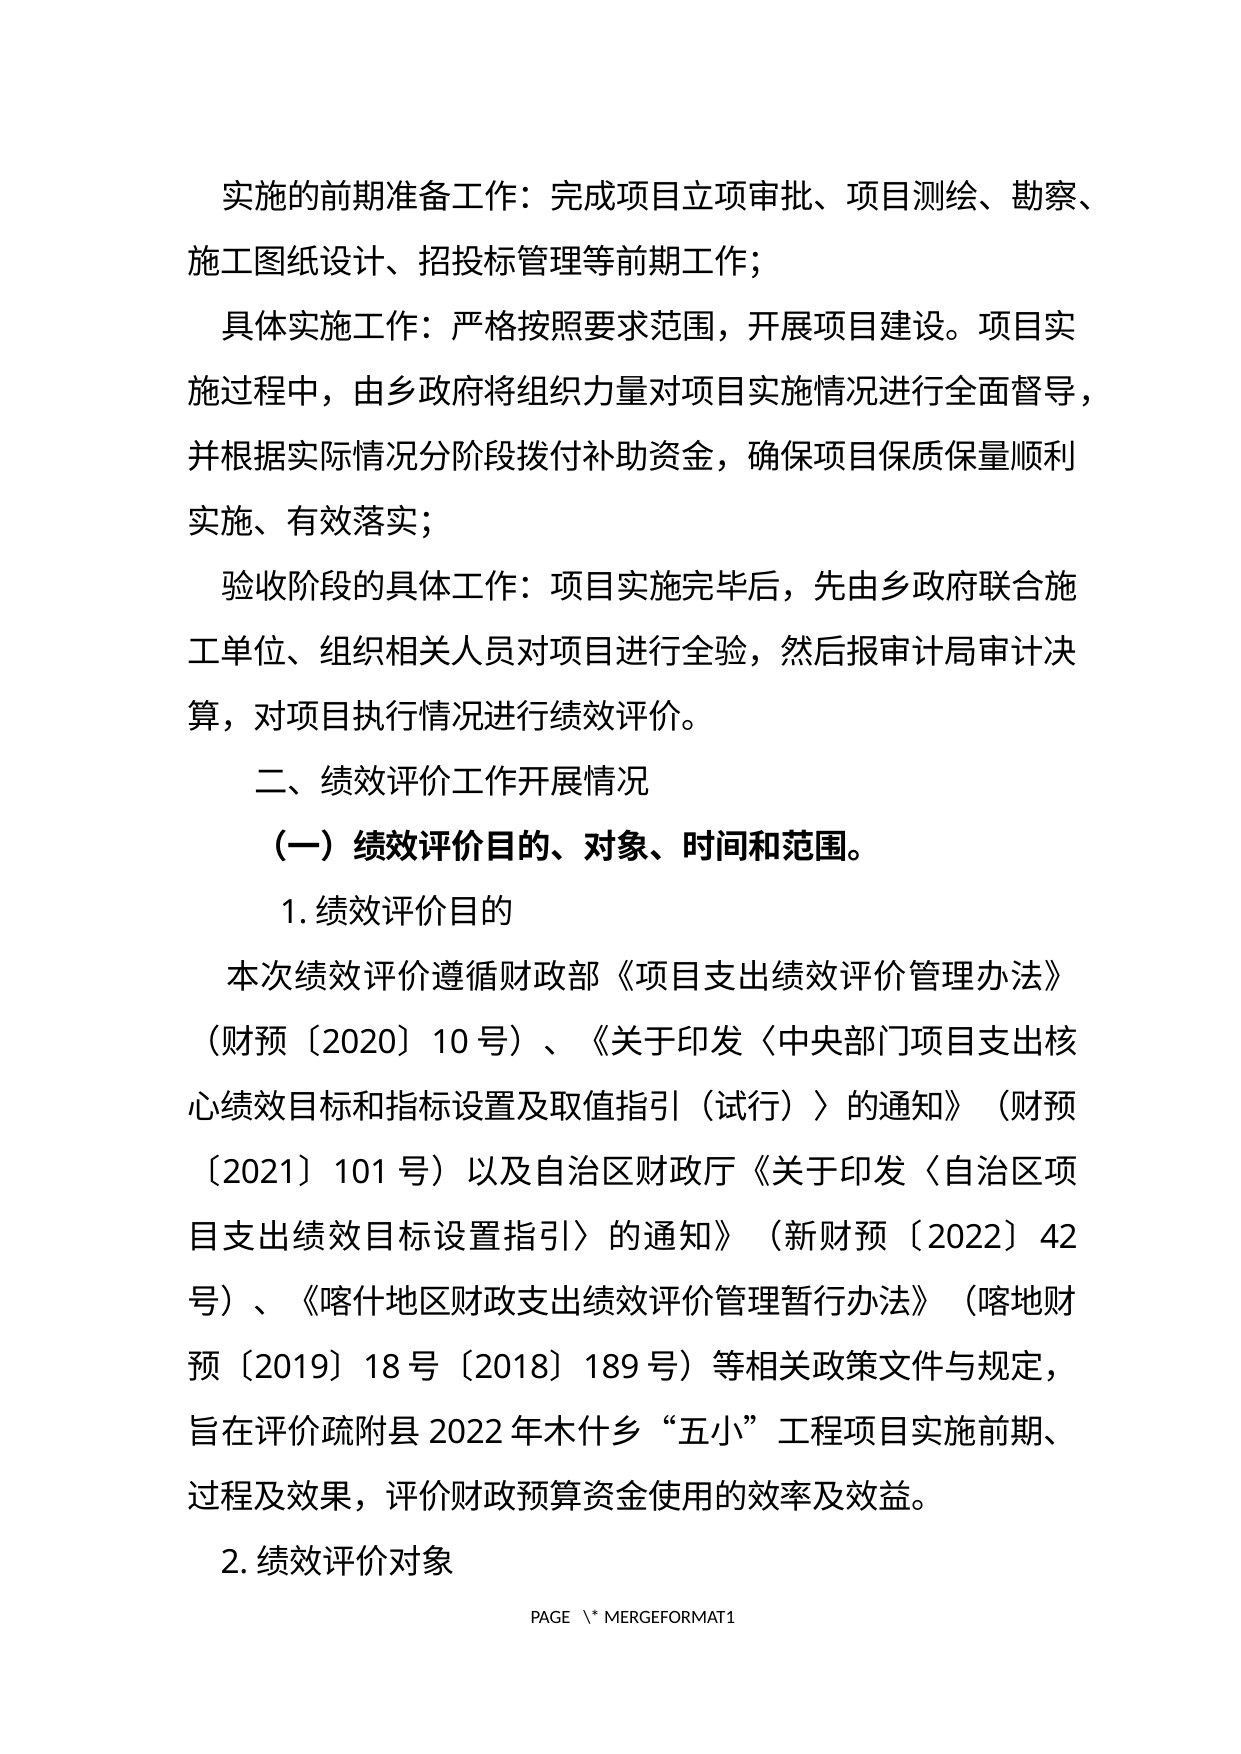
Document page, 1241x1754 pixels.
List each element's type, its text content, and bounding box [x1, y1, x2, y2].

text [187, 877, 1078, 1592]
text （一）绩效评价目的、对象、时间和范围。 [187, 812, 1078, 877]
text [187, 162, 1078, 747]
text 二、绩效评价工作开展情况 [187, 747, 1078, 812]
